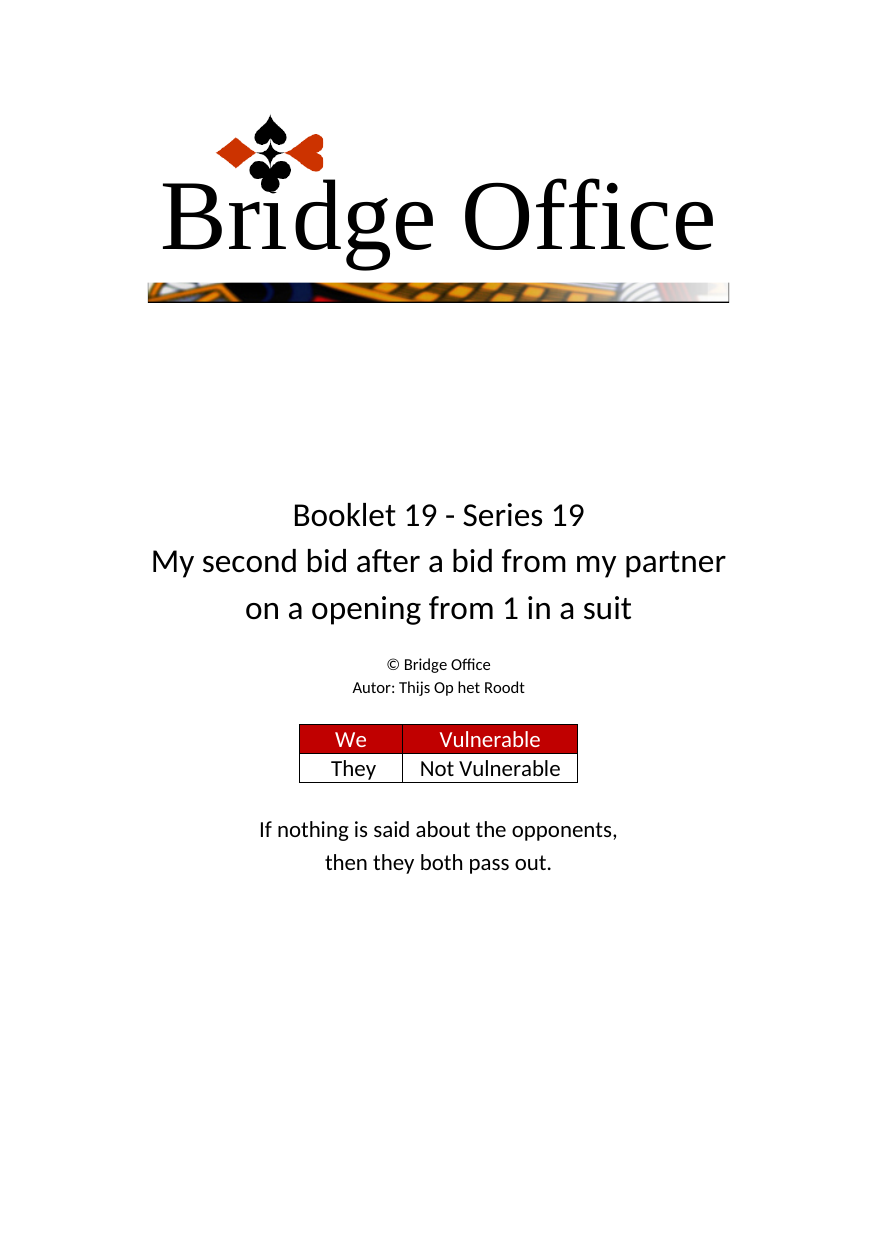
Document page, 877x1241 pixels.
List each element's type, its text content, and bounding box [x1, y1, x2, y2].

text Booklet 19 - Series 19 [148, 447, 729, 534]
table_cell Not Vulnerable [403, 754, 577, 782]
text My second bid after a bid from my partner on a opening from 1 in a suit © Bridge Office [148, 540, 729, 674]
table_header Vulnerable [403, 725, 577, 753]
picture [147, 283, 730, 303]
table_header We [300, 725, 402, 753]
table_cell They [300, 754, 402, 782]
text then they both pass out. [148, 848, 729, 876]
text Autor: Thijs Op het Roodt [148, 677, 729, 698]
text If nothing is said about the opponents, [148, 816, 729, 843]
